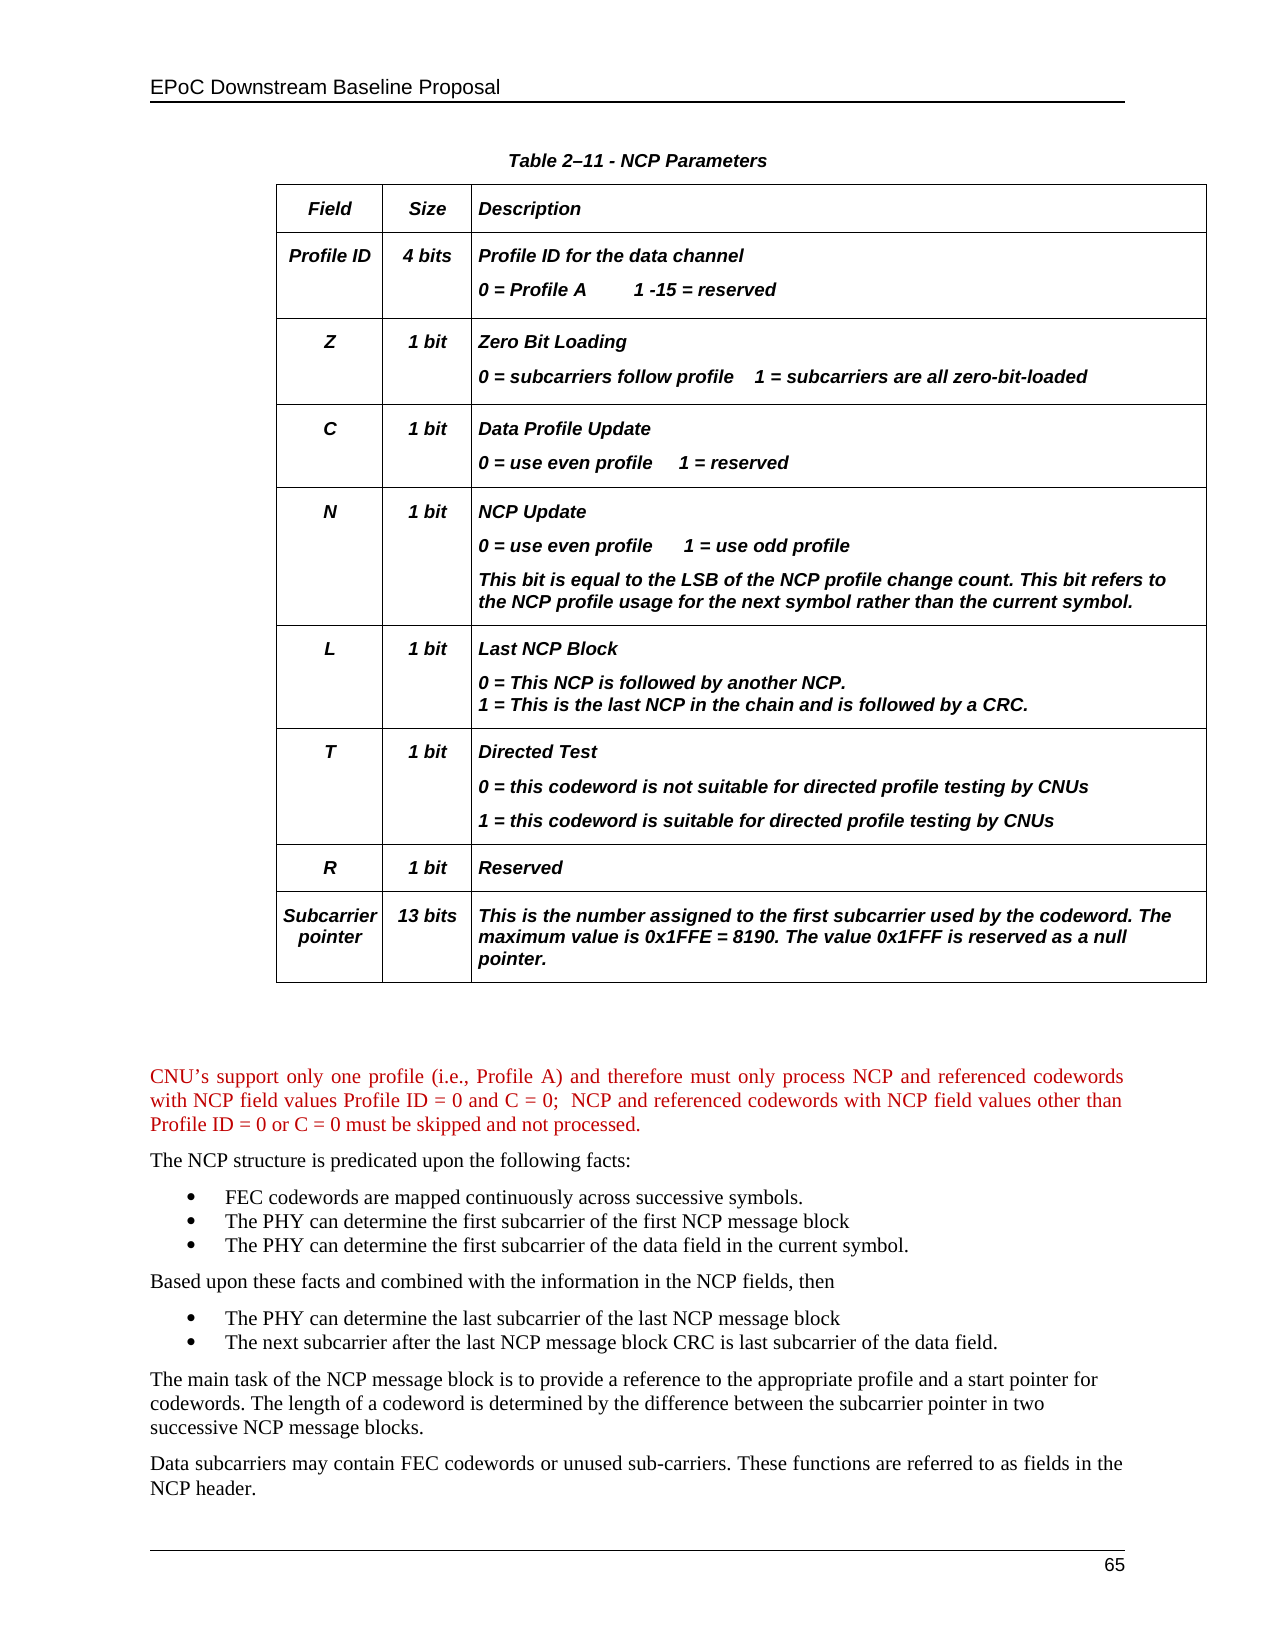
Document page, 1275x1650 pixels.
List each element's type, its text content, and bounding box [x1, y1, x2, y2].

table_cell 1 bit [383, 729, 471, 843]
table_cell 4 bits [383, 233, 471, 318]
table_cell NCP Update 0 = use even profile 1 = use odd profile This bit is equal to the LSB of the NCP profile change count. This bit refers to the NCP profile usage for the next symbol rather than the current symbol. [472, 488, 1206, 624]
table_cell Directed Test 0 = this codeword is not suitable for directed profile testing by CNUs 1 = this codeword is suitable for directed profile testing by CNUs [472, 729, 1206, 843]
table_cell Subcarrier pointer [277, 892, 382, 982]
table_cell 13 bits [383, 892, 471, 982]
table_cell 1 bit [383, 626, 471, 728]
table_cell 1 bit [383, 845, 471, 891]
table_header Description [472, 185, 1206, 232]
table_cell Profile ID for the data channel 0 = Profile A 1 -15 = reserved [472, 233, 1206, 318]
table_cell 1 bit [383, 319, 471, 404]
text CNU’s support only one profile (i.e., Profile A) and therefore must only process NCP and referenced codewords with NCP field values Profile ID = 0 and C = 0; NCP and referenced codewords with NCP field values other than Profile ID = 0 or C = 0 must be skipped and not processed. [150, 1063, 1125, 1136]
text Data subcarriers may contain FEC codewords or unused sub-carriers. These functions are referred to as fields in the NCP header. [150, 1451, 1125, 1499]
table_cell Data Profile Update 0 = use even profile 1 = reserved [472, 405, 1206, 487]
table_cell T [277, 729, 382, 843]
table_cell Last NCP Block 0 = This NCP is followed by another NCP. 1 = This is the last NCP in the chain and is followed by a CRC. [472, 626, 1206, 728]
list The PHY can determine the first subcarrier of the data field in the current symbol. [187, 1233, 1125, 1257]
list The next subcarrier after the last NCP message block CRC is last subcarrier of the data field. [187, 1330, 1125, 1354]
table_cell Zero Bit Loading 0 = subcarriers follow profile 1 = subcarriers are all zero-bit-loaded [472, 319, 1206, 404]
text Based upon these facts and combined with the information in the NCP fields, then [150, 1269, 1125, 1293]
text The main task of the NCP message block is to provide a reference to the appropriate profile and a start pointer for codewords. The length of a codeword is determined by the difference between the subcarrier pointer in two successive NCP message blocks. [150, 1367, 1125, 1439]
table_cell L [277, 626, 382, 728]
table_cell N [277, 488, 382, 624]
table_cell Profile ID [277, 233, 382, 318]
table_cell Reserved [472, 845, 1206, 891]
table_cell C [277, 405, 382, 487]
list The PHY can determine the first subcarrier of the first NCP message block [187, 1209, 1125, 1233]
table_header Field [277, 185, 382, 232]
table_cell This is the number assigned to the first subcarrier used by the codeword. The maximum value is 0x1FFE = 8190. The value 0x1FFF is reserved as a null pointer. [472, 892, 1206, 982]
table_cell 1 bit [383, 405, 471, 487]
table_cell 1 bit [383, 488, 471, 624]
list FEC codewords are mapped continuously across successive symbols. [187, 1185, 1125, 1209]
table_cell R [277, 845, 382, 891]
text The NCP structure is predicated upon the following facts: [150, 1148, 1125, 1172]
table_cell Z [277, 319, 382, 404]
table_header Size [383, 185, 471, 232]
list The PHY can determine the last subcarrier of the last NCP message block [187, 1306, 1125, 1330]
